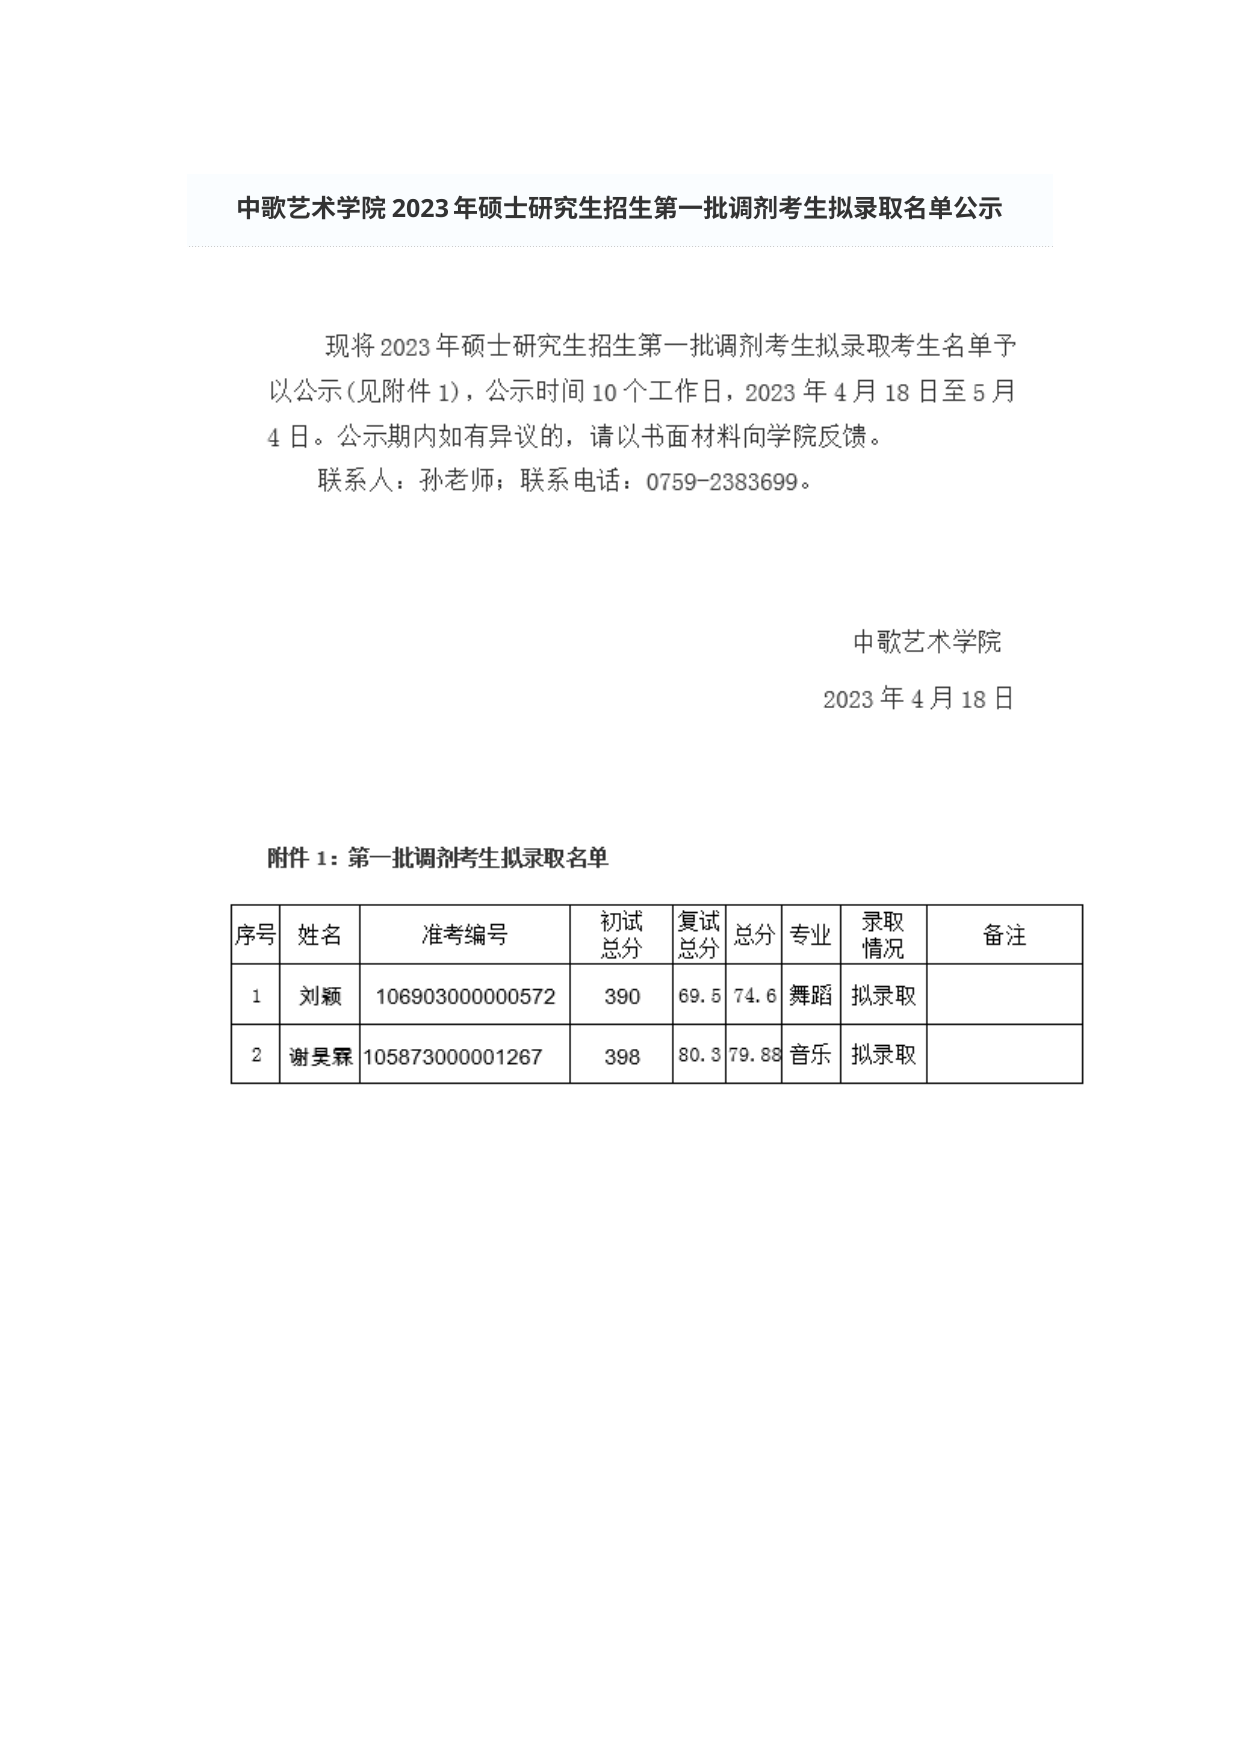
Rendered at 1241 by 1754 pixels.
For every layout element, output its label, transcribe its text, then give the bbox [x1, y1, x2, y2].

picture [187, 303, 1125, 1113]
subtitle 中歌艺术学院2023年硕士研究生招生第一批调剂考生拟录取名单公示 [187, 174, 1053, 247]
